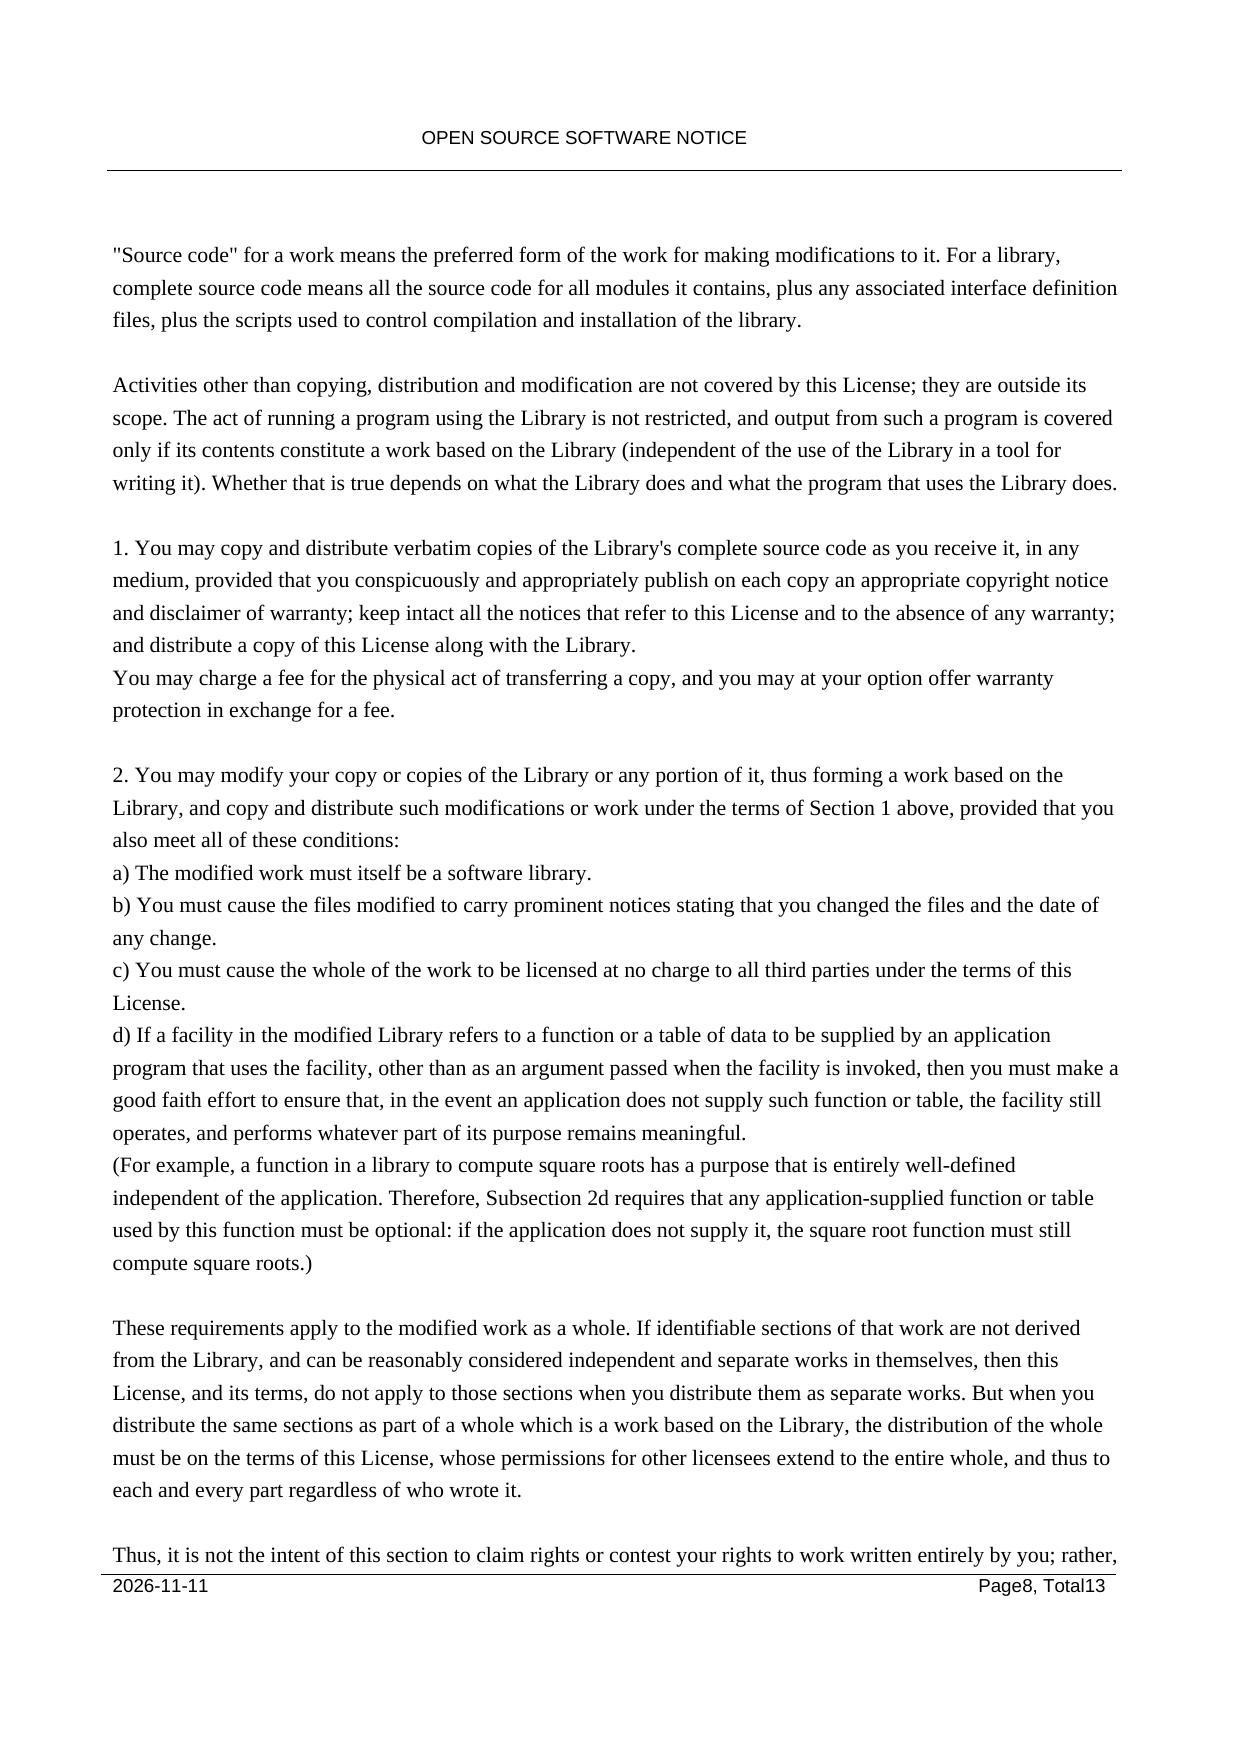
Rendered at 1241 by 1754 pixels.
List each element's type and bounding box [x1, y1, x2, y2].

text [112, 206, 1128, 1571]
